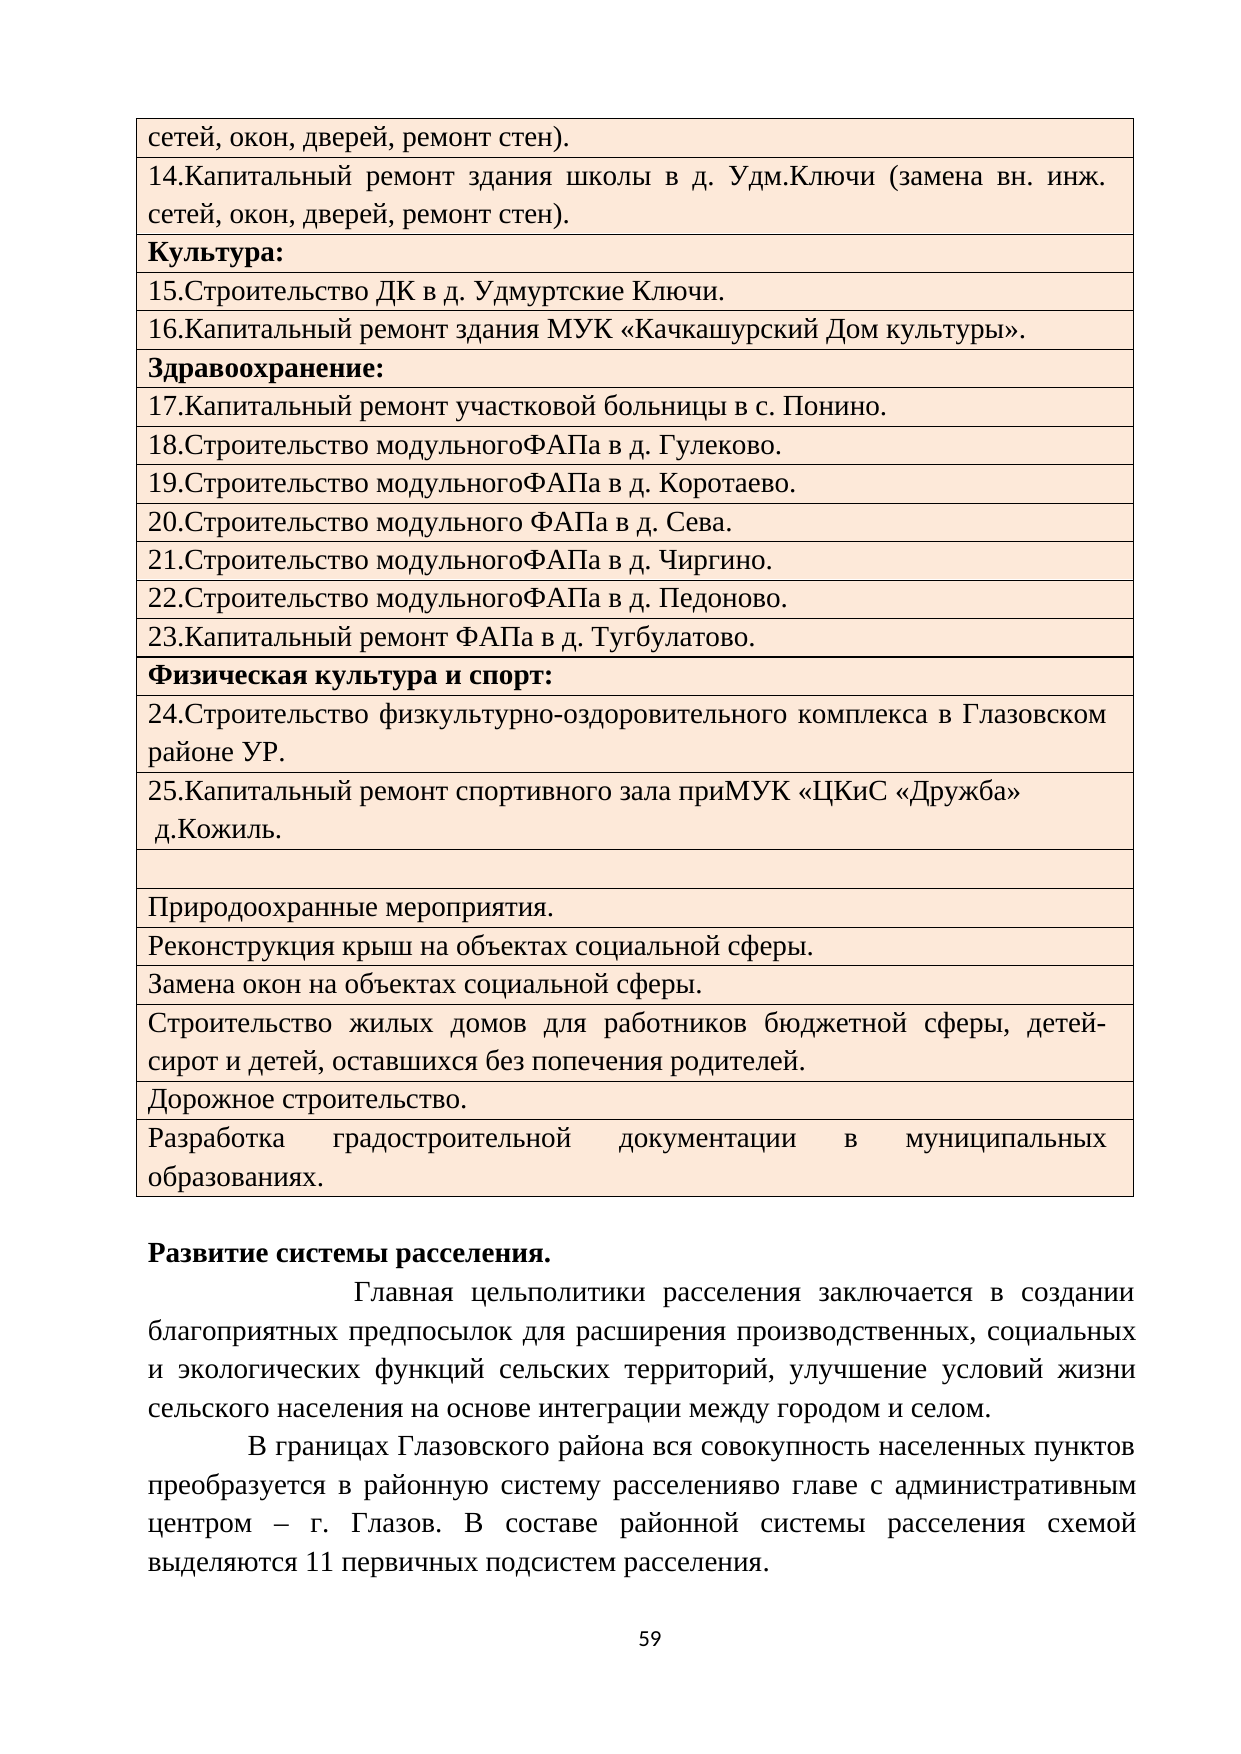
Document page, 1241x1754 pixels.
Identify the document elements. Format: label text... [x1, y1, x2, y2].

table_cell 23.Капитальный ремонт ФАПа в д. Тугбулатово. [137, 619, 1133, 656]
table_cell 15.Строительство ДК в д. Удмуртские Ключи. [137, 273, 1133, 310]
table_cell Замена окон на объектах социальной сферы. [137, 966, 1133, 1004]
table_cell Разработка градостроительной документации в муниципальных образованиях. [137, 1120, 1133, 1196]
table_cell Физическая культура и спорт: [137, 658, 1133, 695]
text В границах Глазовского района вся совокупность населенных пунктов преобразуется в районную систему расселенияво главе с административным центром – г. Глазов. В составе районной системы расселения схемой выделяются 11 первичных подсистем расселения. [148, 1428, 1137, 1577]
table_cell Реконструкция крыш на объектах социальной сферы. [137, 928, 1133, 965]
table_cell 14.Капитальный ремонт здания школы в д. Удм.Ключи (замена вн. инж. сетей, окон, дверей, ремонт стен). [137, 158, 1133, 233]
table_cell 18.Строительство модульногоФАПа в д. Гулеково. [137, 427, 1133, 464]
table_cell 25.Капитальный ремонт спортивного зала приМУК «ЦКиС «Дружба» д.Кожиль. [137, 773, 1133, 849]
table_cell 19.Строительство модульногоФАПа в д. Коротаево. [137, 465, 1133, 503]
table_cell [137, 119, 1133, 157]
table_cell Природоохранные мероприятия. [137, 889, 1133, 927]
table_cell 16.Капитальный ремонт здания МУК «Качкашурский Дом культуры». [137, 311, 1133, 349]
text Главная цельполитики расселения заключается в создании благоприятных предпосылок для расширения производственных, социальных и экологических функций сельских территорий, улучшение условий жизни сельского населения на основе интеграции между городом и селом. [148, 1274, 1137, 1423]
table_cell 24.Строительство физкультурно-оздоровительного комплекса в Глазовском районе УР. [137, 696, 1133, 772]
table_cell Здравоохранение: [137, 350, 1133, 387]
text Развитие системы расселения. [148, 1236, 1137, 1269]
table_cell Культура: [137, 235, 1133, 272]
table_cell Строительство жилых домов для работников бюджетной сферы, детей-сирот и детей, оставшихся без попечения родителей. [137, 1005, 1133, 1081]
table_cell [137, 850, 1133, 888]
table_cell 17.Капитальный ремонт участковой больницы в с. Понино. [137, 388, 1133, 426]
table_cell 22.Строительство модульногоФАПа в д. Педоново. [137, 581, 1133, 618]
table_cell 20.Строительство модульного ФАПа в д. Сева. [137, 504, 1133, 541]
table_cell Дорожное строительство. [137, 1082, 1133, 1119]
table_cell 21.Строительство модульногоФАПа в д. Чиргино. [137, 542, 1133, 579]
